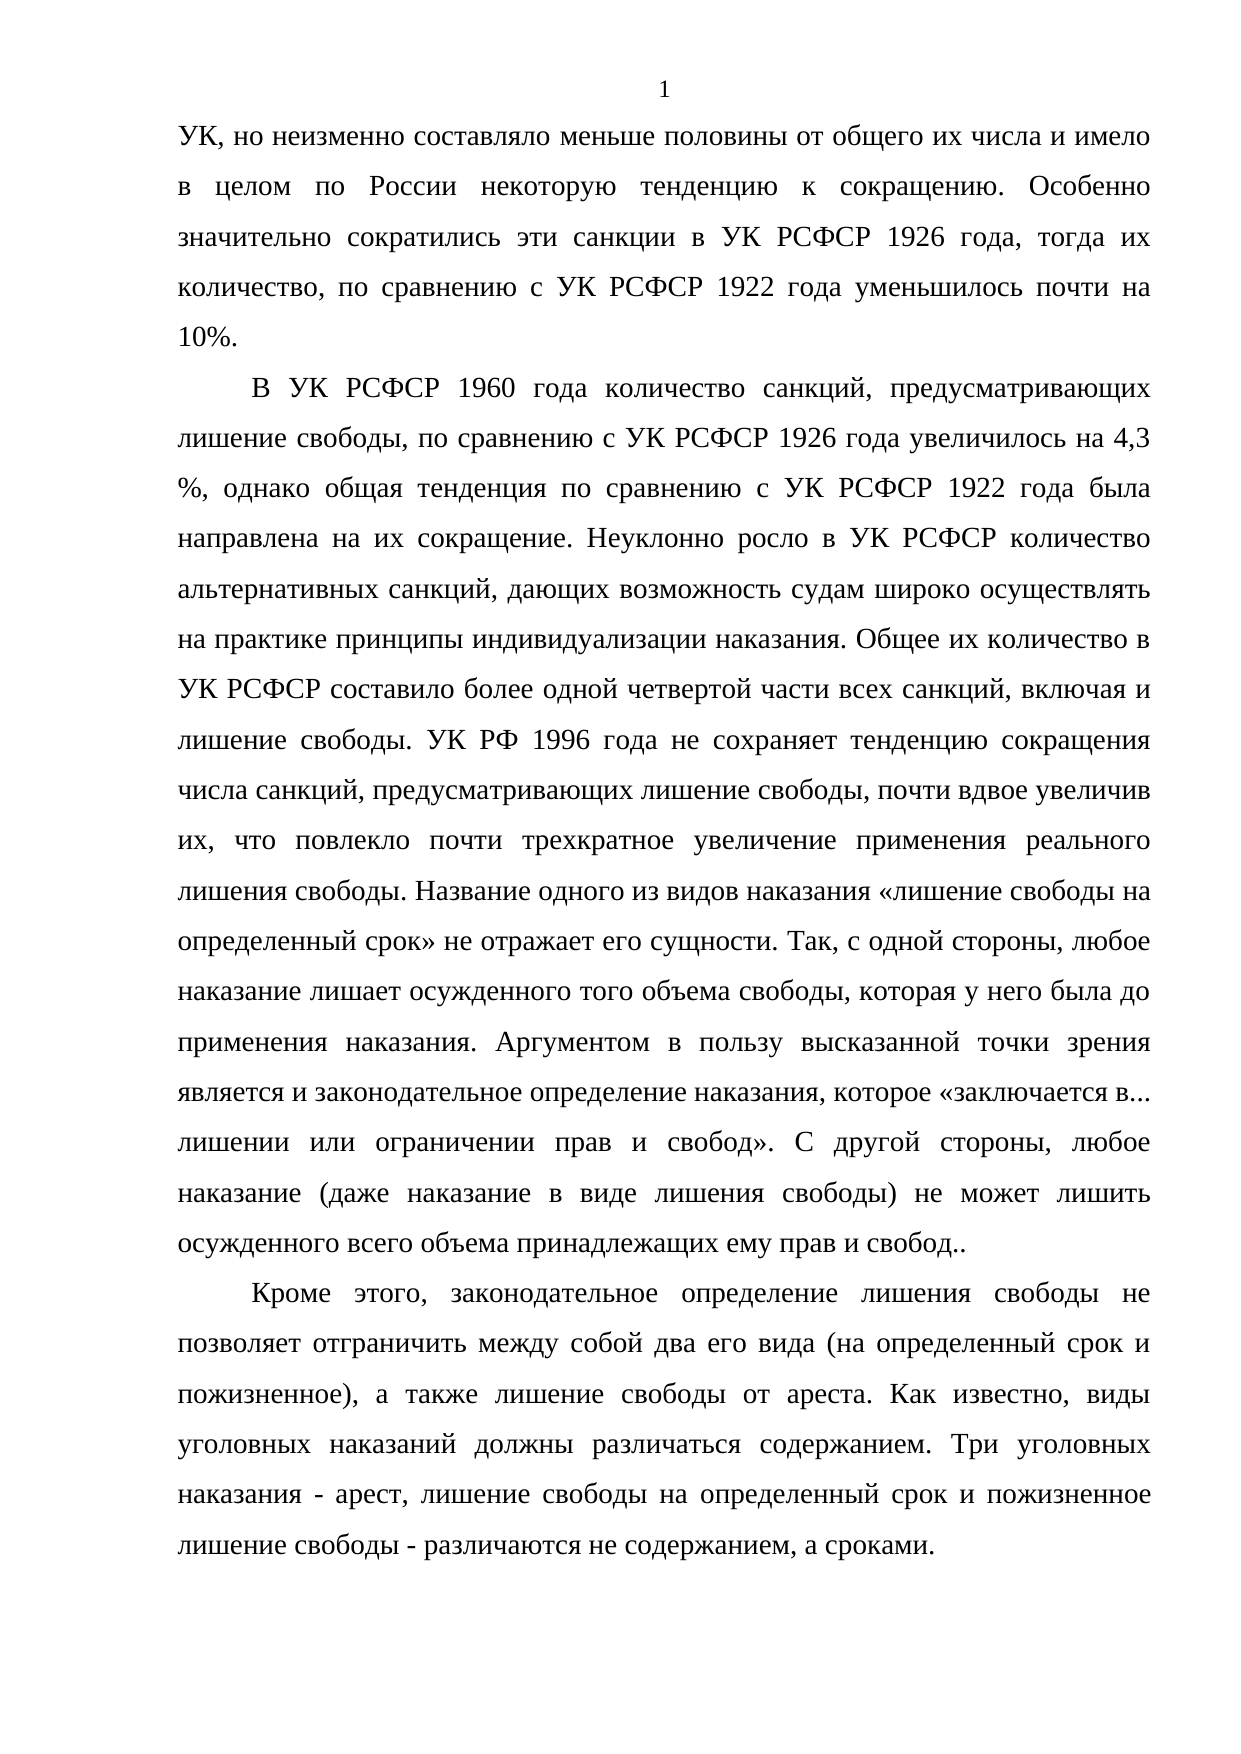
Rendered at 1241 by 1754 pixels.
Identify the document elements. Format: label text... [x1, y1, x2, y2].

text Кроме этого, законодательное определение лишения свободы не позволяет отграничить между собой два его вида (на определенный срок и пожизненное), а также лишение свободы от ареста. Как известно, виды уголовных наказаний должны различаться содержанием. Три уголовных наказания - арест, лишение свободы на определенный срок и пожизненное лишение свободы - различаются не содержанием, а сроками. [177, 1275, 1152, 1560]
text В УК РСФСР 1960 года количество санкций, предусматривающих лишение свободы, по сравнению с УК РСФСР 1926 года увеличилось на 4,3 %, однако общая тенденция по сравнению с УК РСФСР 1922 года была направлена на их сокращение. Неуклонно росло в УК РСФСР количество альтернативных санкций, дающих возможность судам широко осуществлять на практике принципы индивидуализации наказания. Общее их количество в УК РСФСР составило более одной четвертой части всех санкций, включая и лишение свободы. УК РФ 1996 года не сохраняет тенденцию сокращения числа санкций, предусматривающих лишение свободы, почти вдвое увеличив их, что повлекло почти трехкратное увеличение применения реального лишения свободы. Название одного из видов наказания «лишение свободы на определенный срок» не отражает его сущности. Так, с одной стороны, любое наказание лишает осужденного того объема свободы, которая у него была до применения наказания. Аргументом в пользу высказанной точки зрения является и законодательное определение наказания, которое «заключается в... лишении или ограничении прав и свобод». С другой стороны, любое наказание (даже наказание в виде лишения свободы) не может лишить осужденного всего объема принадлежащих ему прав и свобод.. [177, 370, 1152, 1258]
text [177, 118, 1152, 353]
